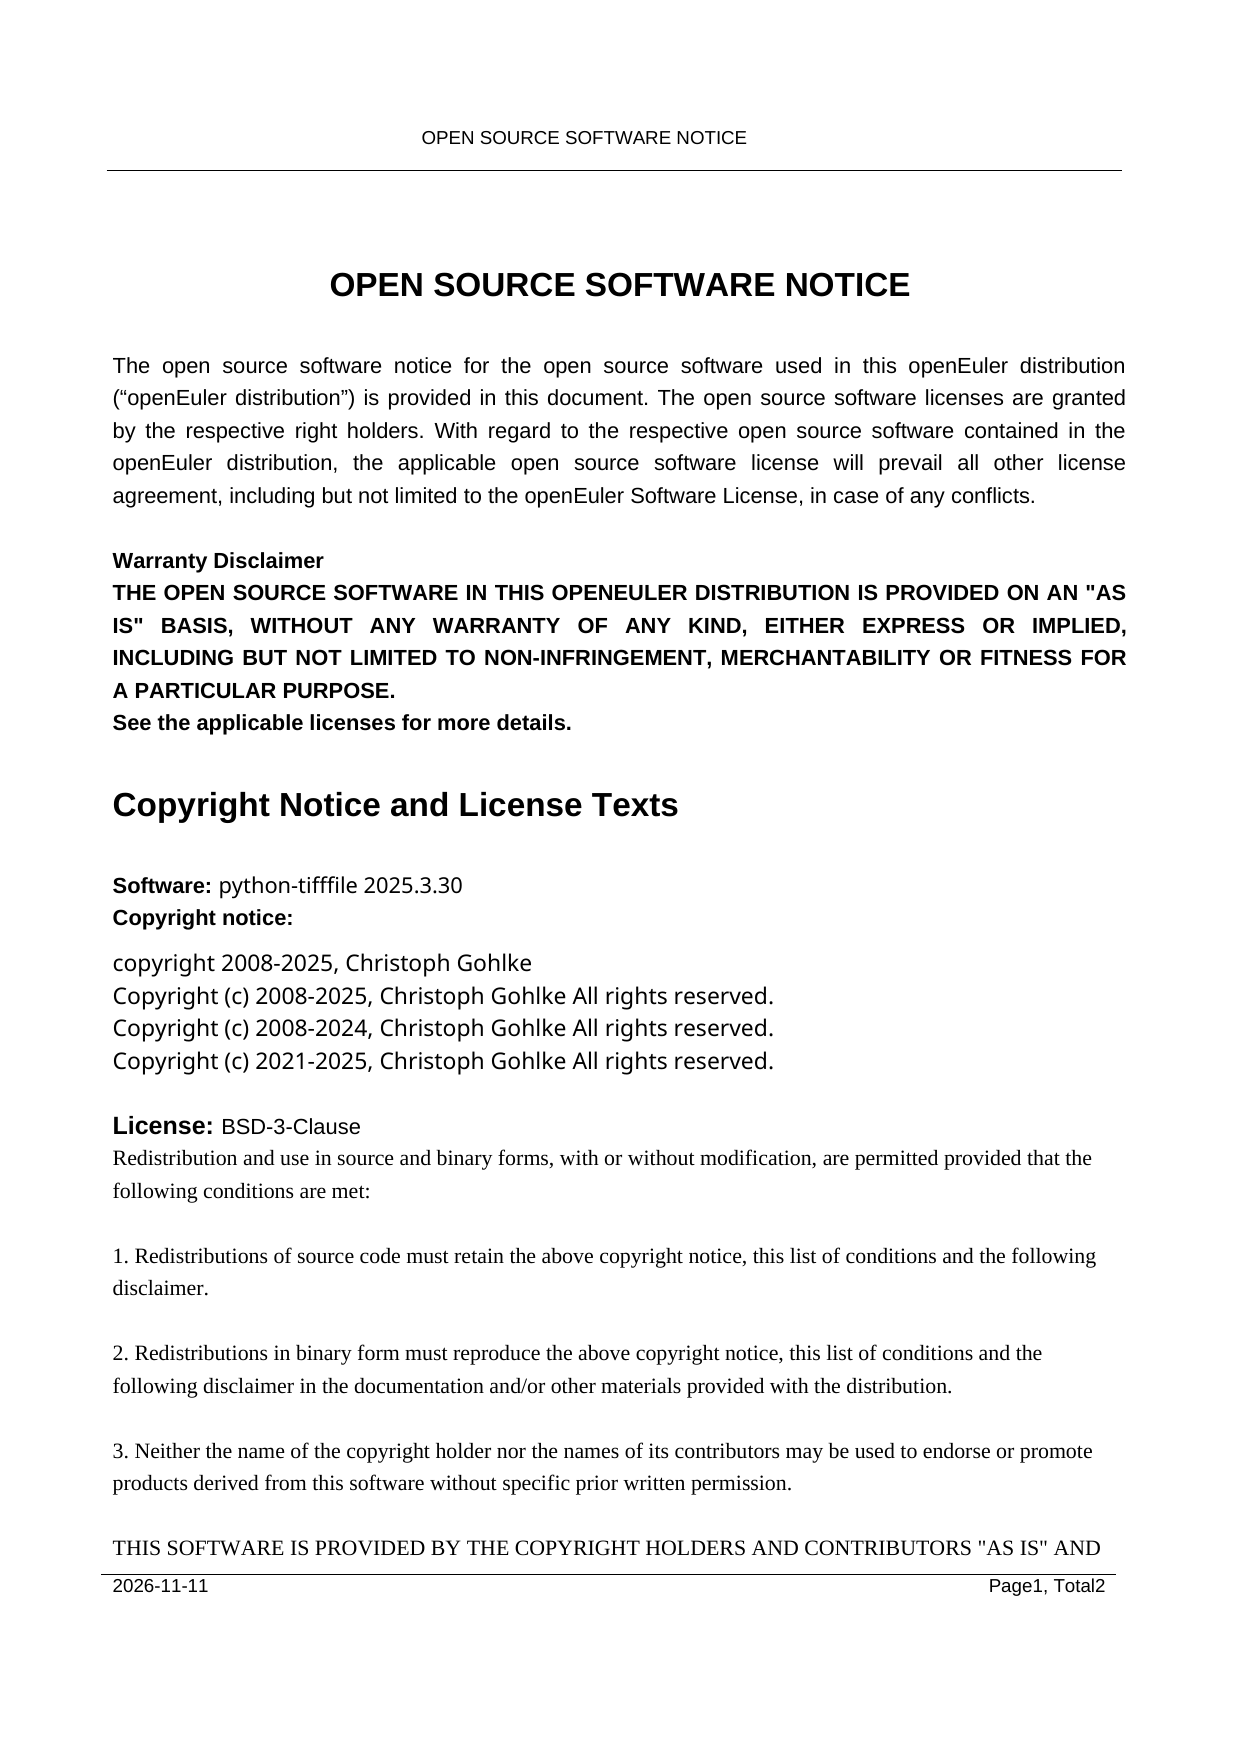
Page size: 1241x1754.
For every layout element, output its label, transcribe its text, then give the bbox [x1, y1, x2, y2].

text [112, 1142, 1128, 1564]
text Copyright notice: [112, 901, 1128, 934]
text Warranty Disclaimer [112, 544, 1128, 576]
text OPEN SOURCE SOFTWARE NOTICE [112, 251, 1128, 316]
text Copyright Notice and License Texts [112, 771, 1128, 836]
text License: BSD-3-Clause [112, 1109, 1128, 1142]
text THE OPEN SOURCE SOFTWARE IN THIS OPENEULER DISTRIBUTION IS PROVIDED ON AN "AS IS" BASIS, WITHOUT ANY WARRANTY OF ANY KIND, EITHER EXPRESS OR IMPLIED, INCLUDING BUT NOT LIMITED TO NON-INFRINGEMENT, MERCHANTABILITY OR FITNESS FOR A PARTICULAR PURPOSE. See the applicable licenses for more details. [112, 576, 1128, 739]
text The open source software notice for the open source software used in this openEuler distribution (“openEuler distribution”) is provided in this document. The open source software licenses are granted by the respective right holders. With regard to the respective open source software contained in the openEuler distribution, the applicable open source software license will prevail all other license agreement, including but not limited to the openEuler Software License, in case of any conflicts. [112, 349, 1128, 511]
title Software: python-tifffile 2025.3.30 [112, 869, 1128, 901]
text copyright 2008-2025, Christoph Gohlke Copyright (c) 2008-2025, Christoph Gohlke All rights reserved. Copyright (c) 2008-2024, Christoph Gohlke All rights reserved. Copyright (c) 2021-2025, Christoph Gohlke All rights reserved. [112, 947, 1128, 1109]
